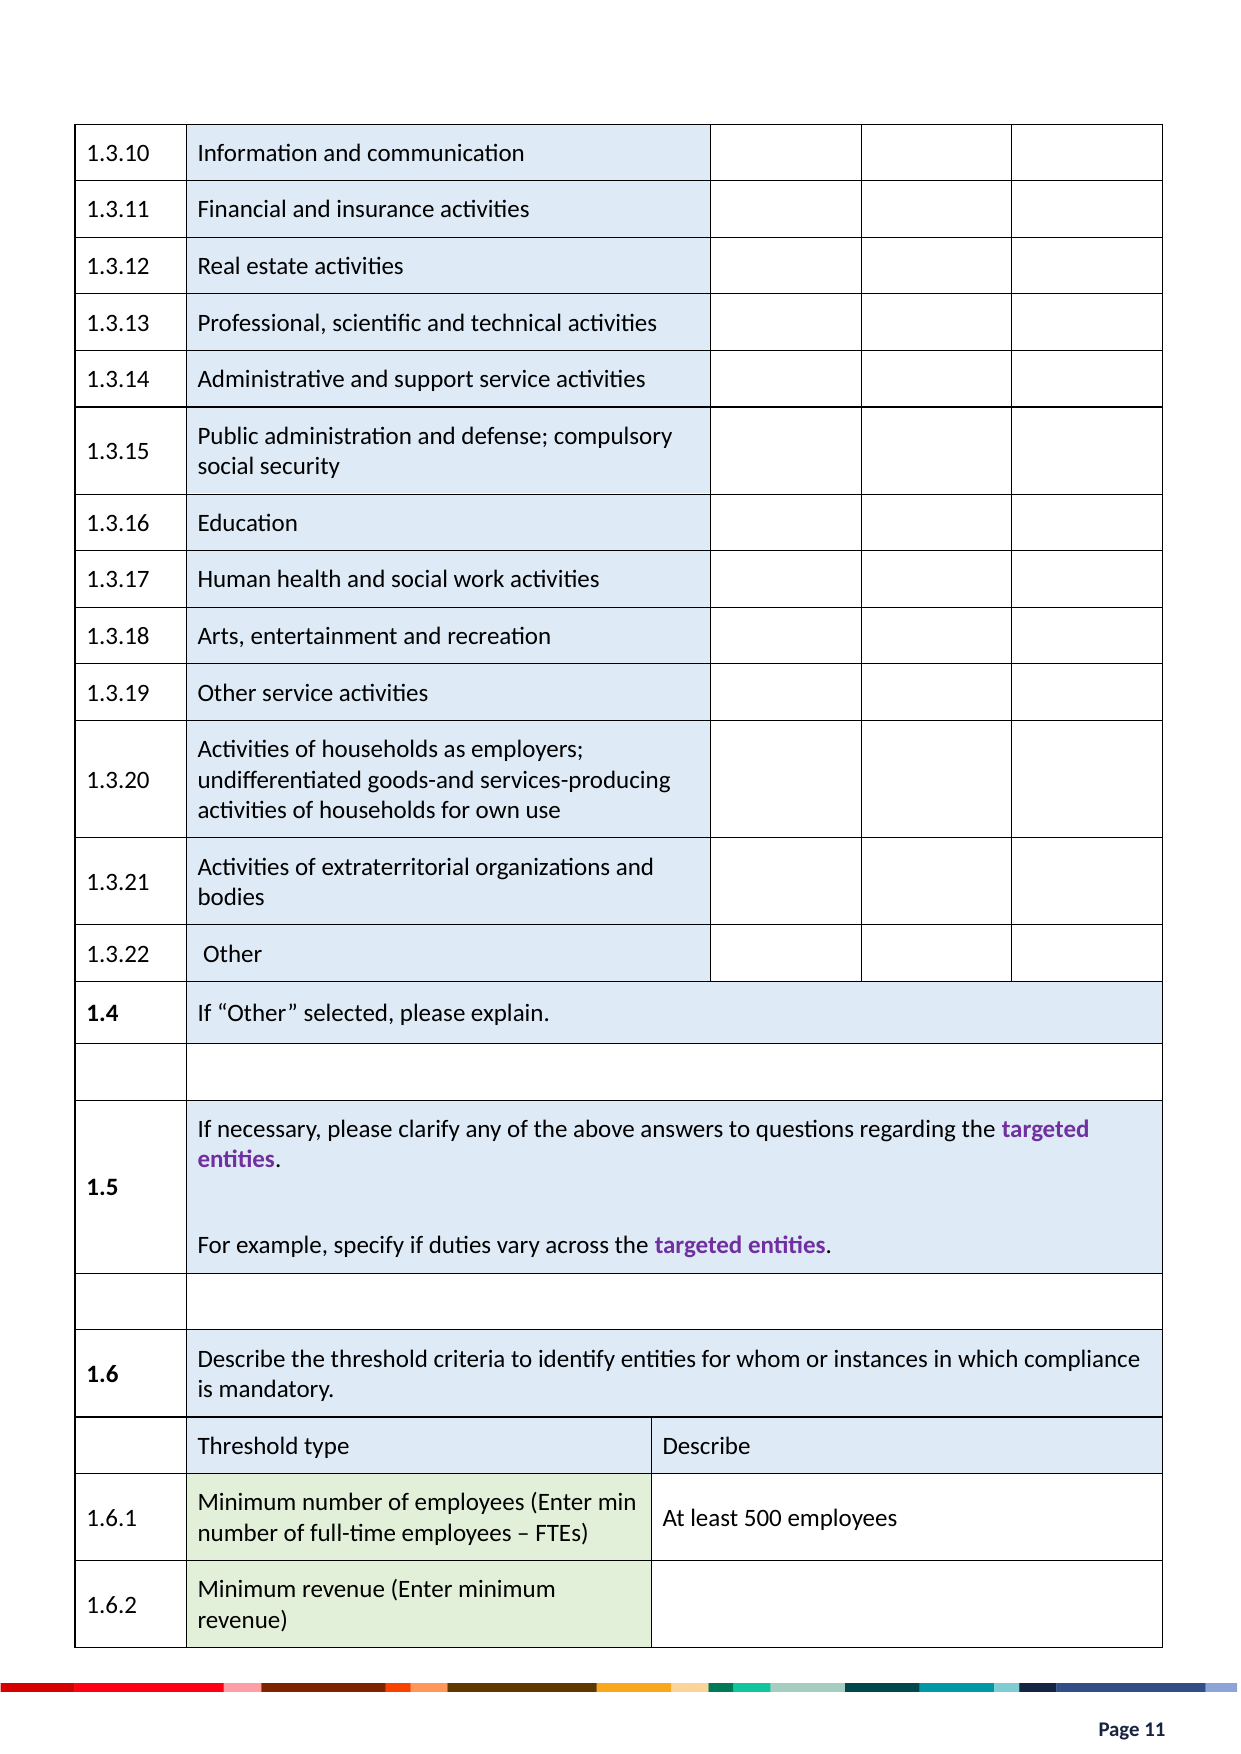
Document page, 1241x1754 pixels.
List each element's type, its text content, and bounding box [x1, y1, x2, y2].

table_cell Minimum revenue (Enter minimum revenue) [187, 1561, 651, 1647]
table_cell Activities of households as employers; undifferentiated goods-and services-producing activities of households for own use [187, 721, 710, 837]
picture [0, 1683, 1236, 1692]
table_cell [1012, 181, 1162, 237]
table_cell [711, 551, 861, 607]
table_cell 1.5 [76, 1101, 186, 1273]
table_cell Activities of extraterritorial organizations and bodies [187, 838, 710, 924]
table_cell Threshold type [187, 1418, 651, 1473]
table_cell [862, 551, 1011, 607]
table_cell Minimum number of employees (Enter min number of full-time employees – FTEs) [187, 1474, 651, 1560]
table_cell [1012, 294, 1162, 350]
table_cell [862, 925, 1011, 981]
table_cell [862, 351, 1011, 406]
table_cell [711, 238, 861, 293]
table_cell 1.3.17 [76, 551, 186, 607]
table_cell 1.6.1 [76, 1474, 186, 1560]
table_cell If “Other” selected, please explain. [187, 982, 1162, 1043]
table_cell 1.3.20 [76, 721, 186, 837]
table_cell 1.3.21 [76, 838, 186, 924]
table_cell [711, 608, 861, 663]
table_cell Public administration and defense; compulsory social security [187, 408, 710, 493]
table_cell 1.3.18 [76, 608, 186, 663]
table_cell [711, 495, 861, 550]
table_cell [862, 408, 1011, 493]
table_cell 1.3.16 [76, 495, 186, 550]
table_cell [862, 838, 1011, 924]
table_cell [1012, 125, 1162, 180]
table_cell 1.3.22 [76, 925, 186, 981]
table_cell [1012, 721, 1162, 837]
table_cell [711, 181, 861, 237]
table_cell Financial and insurance activities [187, 181, 710, 237]
table_cell [711, 294, 861, 350]
table_cell [711, 351, 861, 406]
table_cell Education [187, 495, 710, 550]
table_cell At least 500 employees [652, 1474, 1162, 1560]
table_cell [1012, 608, 1162, 663]
table_cell [1012, 408, 1162, 493]
table_cell Other [187, 925, 710, 981]
table_cell [1012, 664, 1162, 720]
table_cell Human health and social work activities [187, 551, 710, 607]
table_cell [652, 1561, 1162, 1647]
table_cell Administrative and support service activities [187, 351, 710, 406]
table_cell 1.3.12 [76, 238, 186, 293]
table_cell [76, 1044, 186, 1099]
table_cell [1012, 838, 1162, 924]
table_cell [862, 294, 1011, 350]
table_cell [1012, 238, 1162, 293]
table_cell [711, 925, 861, 981]
table_cell Other service activities [187, 664, 710, 720]
table_cell [187, 1274, 1162, 1329]
table_cell [711, 664, 861, 720]
table_cell [711, 721, 861, 837]
table_cell [1012, 351, 1162, 406]
table_cell 1.6 [76, 1330, 186, 1416]
table_cell 1.3.11 [76, 181, 186, 237]
table_cell [862, 608, 1011, 663]
table_cell [187, 1044, 1162, 1099]
table_cell [862, 495, 1011, 550]
table_cell Real estate activities [187, 238, 710, 293]
table_cell 1.6.2 [76, 1561, 186, 1647]
table_cell [862, 125, 1011, 180]
table_cell 1.3.14 [76, 351, 186, 406]
table_cell Describe the threshold criteria to identify entities for whom or instances in which compliance is mandatory. [187, 1330, 1162, 1416]
table_cell [1012, 495, 1162, 550]
table_cell 1.3.10 [76, 125, 186, 180]
table_cell [711, 125, 861, 180]
table_cell [862, 238, 1011, 293]
table_cell [76, 1418, 186, 1473]
table_cell [1012, 925, 1162, 981]
table_cell [862, 181, 1011, 237]
table_cell 1.4 [76, 982, 186, 1043]
table_cell [76, 1274, 186, 1329]
table_cell Describe [652, 1418, 1162, 1473]
table_cell 1.3.19 [76, 664, 186, 720]
table_cell 1.3.15 [76, 408, 186, 493]
table_cell [862, 664, 1011, 720]
table_cell [1012, 551, 1162, 607]
table_cell If necessary, please clarify any of the above answers to questions regarding the targeted entities. For example, specify if duties vary across the targeted entities. [187, 1101, 1162, 1273]
table_cell Arts, entertainment and recreation [187, 608, 710, 663]
table_cell 1.3.13 [76, 294, 186, 350]
table_cell Information and communication [187, 125, 710, 180]
table_cell [862, 721, 1011, 837]
table_cell [711, 838, 861, 924]
table_cell Professional, scientific and technical activities [187, 294, 710, 350]
table_cell [711, 408, 861, 493]
